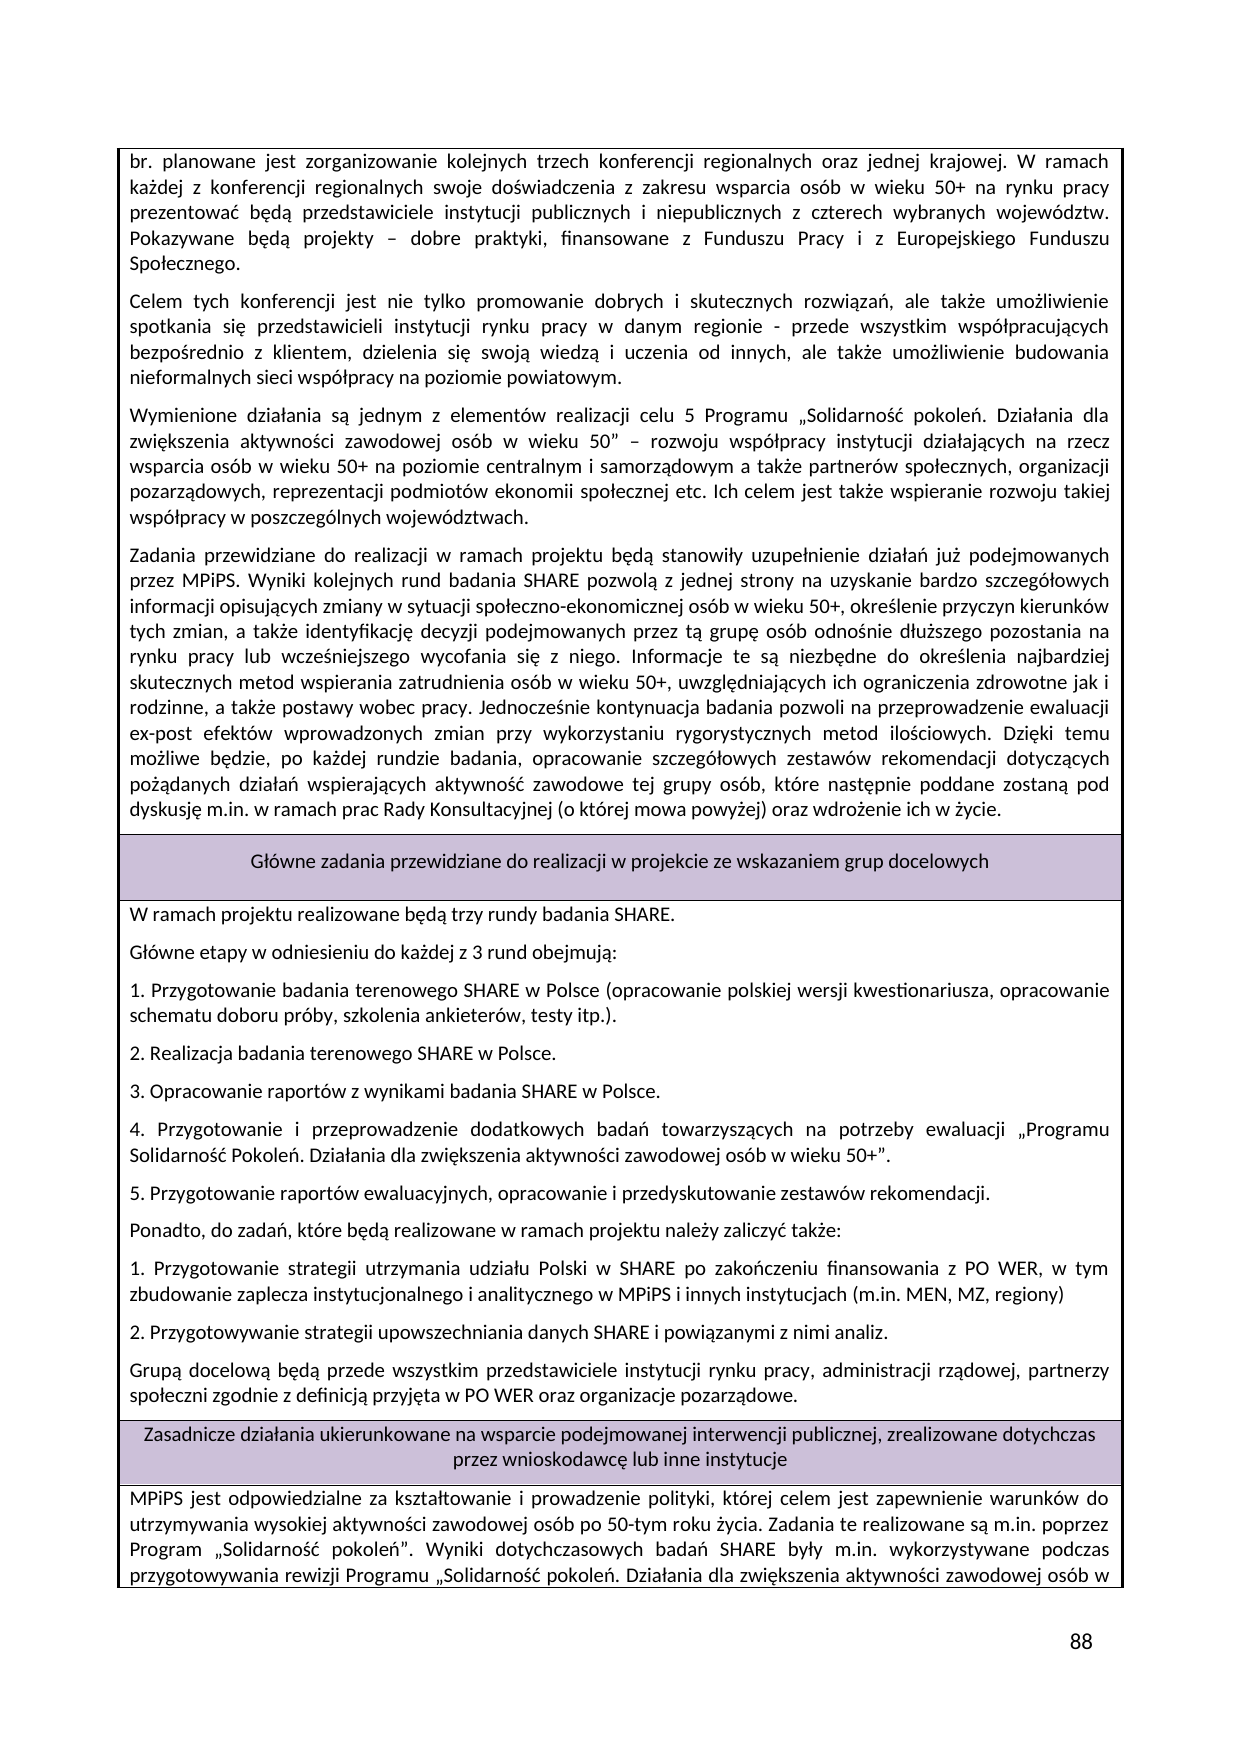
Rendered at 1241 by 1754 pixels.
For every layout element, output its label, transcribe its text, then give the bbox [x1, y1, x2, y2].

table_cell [120, 149, 1121, 834]
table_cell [120, 1486, 1121, 1587]
table_cell Zasadnicze działania ukierunkowane na wsparcie podejmowanej interwencji publicznej, zrealizowane dotychczas przez wnioskodawcę lub inne instytucje [120, 1421, 1121, 1484]
table_cell Główne zadania przewidziane do realizacji w projekcie ze wskazaniem grup docelowych [120, 835, 1121, 900]
table_cell W ramach projektu realizowane będą trzy rundy badania SHARE. Główne etapy w odniesieniu do każdej z 3 rund obejmują: 1. Przygotowanie badania terenowego SHARE w Polsce (opracowanie polskiej wersji kwestionariusza, opracowanie schematu doboru próby, szkolenia ankieterów, testy itp.). 2. Realizacja badania terenowego SHARE w Polsce. 3. Opracowanie raportów z wynikami badania SHARE w Polsce. 4. Przygotowanie i przeprowadzenie dodatkowych badań towarzyszących na potrzeby ewaluacji „Programu Solidarność Pokoleń. Działania dla zwiększenia aktywności zawodowej osób w wieku 50+”. 5. Przygotowanie raportów ewaluacyjnych, opracowanie i przedyskutowanie zestawów rekomendacji. Ponadto, do zadań, które będą realizowane w ramach projektu należy zaliczyć także: 1. Przygotowanie strategii utrzymania udziału Polski w SHARE po zakończeniu finansowania z PO WER, w tym zbudowanie zaplecza instytucjonalnego i analitycznego w MPiPS i innych instytucjach (m.in. MEN, MZ, regiony) 2. Przygotowywanie strategii upowszechniania danych SHARE i powiązanymi z nimi analiz. Grupą docelową będą przede wszystkim przedstawiciele instytucji rynku pracy, administracji rządowej, partnerzy społeczni zgodnie z definicją przyjęta w PO WER oraz organizacje pozarządowe. [120, 901, 1121, 1420]
